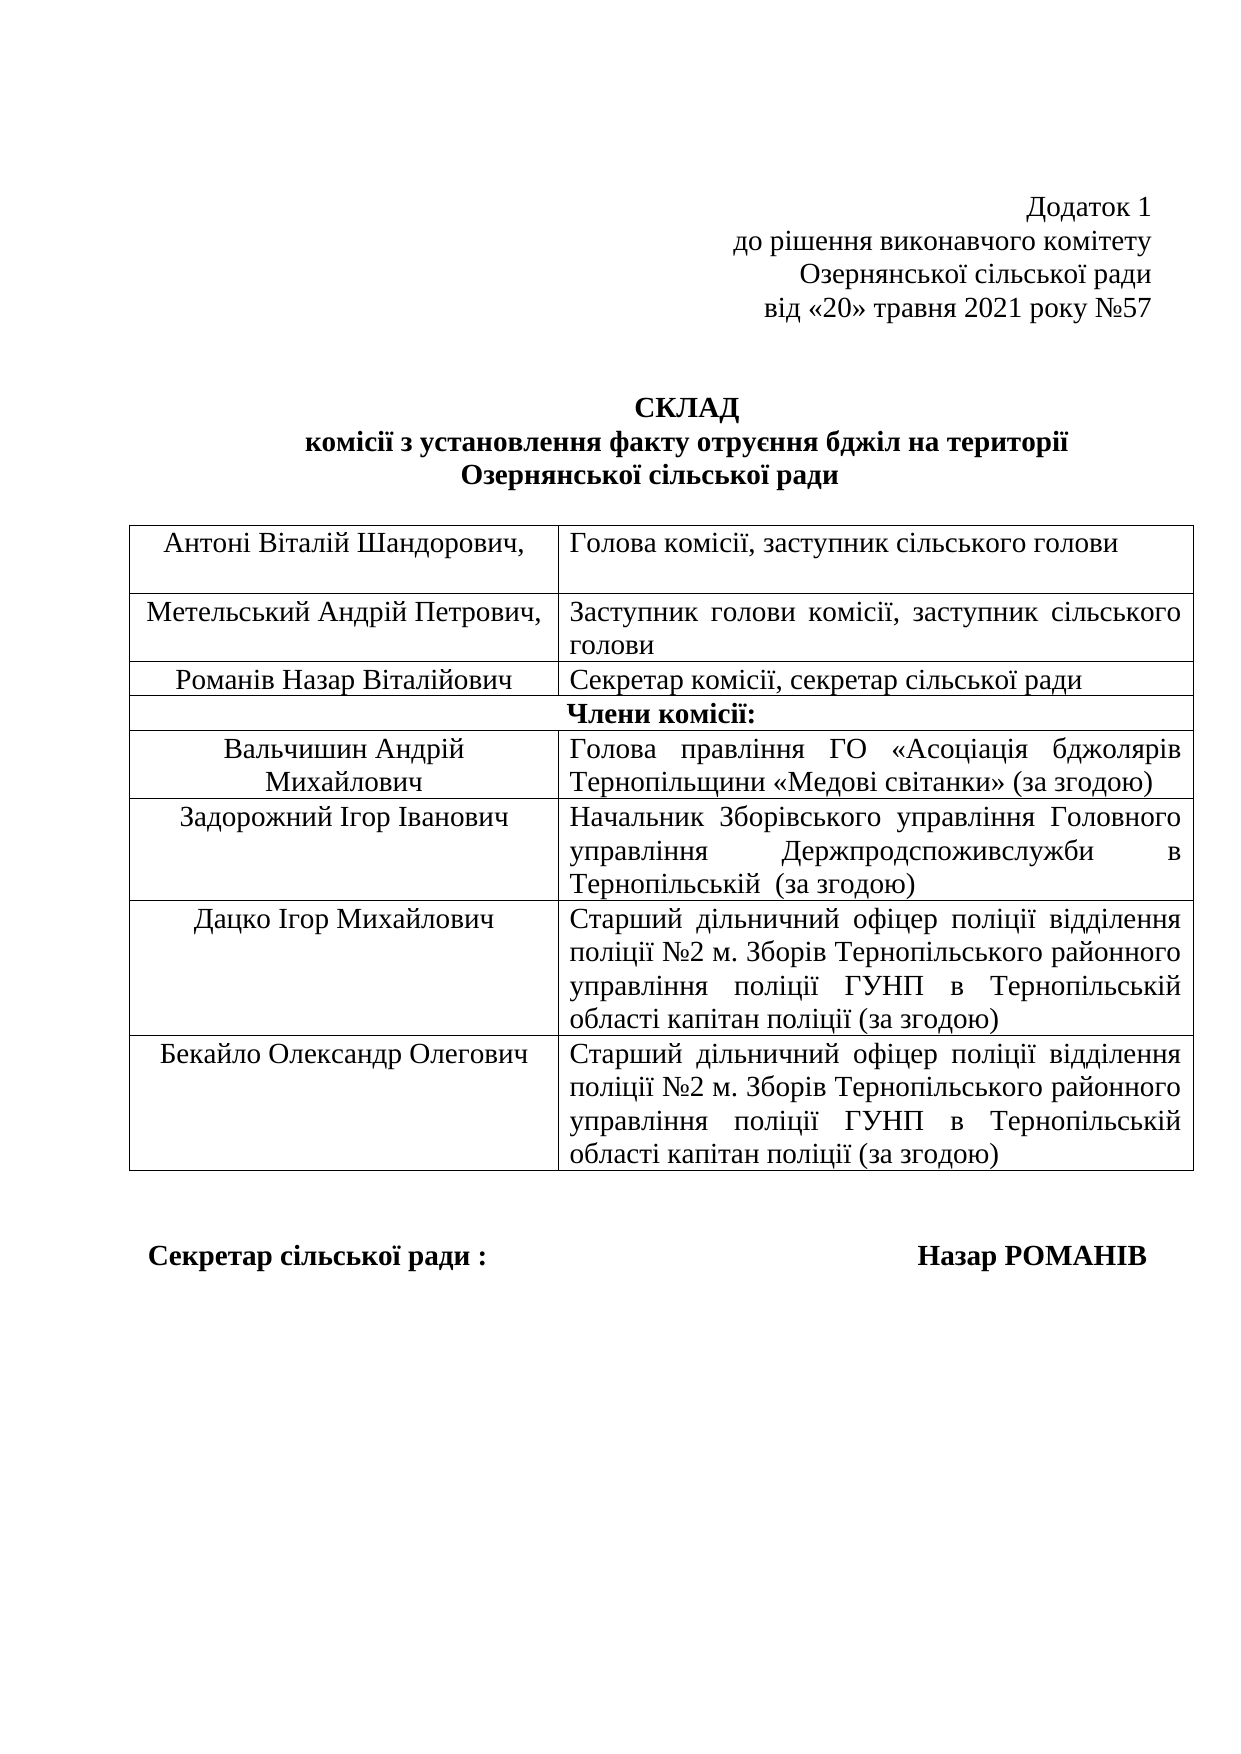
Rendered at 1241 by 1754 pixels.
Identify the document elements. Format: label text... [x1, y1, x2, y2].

table_cell Бекайло Олександр Олегович [130, 1036, 558, 1170]
table_cell Начальник Зборівського управління Головного управління Держпродспоживслужби в Тернопільській (за згодою) [559, 799, 1193, 900]
text Секретар сільської ради : Назар РОМАНІВ [148, 1238, 1152, 1272]
text комісії з установлення факту отруєння бджіл на території Озернянської сільської ради [148, 424, 1152, 491]
table_cell Голова правління ГО «Асоціація бджолярів Тернопільщини «Медові світанки» (за згодою) [559, 731, 1193, 798]
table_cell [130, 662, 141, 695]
text до рішення виконавчого комітету [723, 223, 1152, 256]
table_cell Секретар комісії, секретар сільської ради [559, 662, 1193, 695]
table_cell Заступник голови комісії, заступник сільського голови [559, 594, 1193, 661]
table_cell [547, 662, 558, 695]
table_cell Члени комісії: [130, 696, 1193, 730]
text Озернянської сільської ради [723, 256, 1152, 290]
table_cell Дацко Ігор Михайлович [130, 901, 558, 1035]
text від «20» травня 2021 року №57 [723, 290, 1152, 323]
table_cell Задорожний Ігор Іванович [130, 799, 558, 900]
text СКЛАД [148, 390, 1152, 424]
table_header Голова комісії, заступник сільського голови [559, 526, 1193, 593]
text Додаток 1 [723, 189, 1152, 223]
table_cell Старший дільничний офіцер поліції відділення поліції №2 м. Зборів Тернопільського районного управління поліції ГУНП в Тернопільській області капітан поліції (за згодою) [559, 901, 1193, 1035]
table_cell Старший дільничний офіцер поліції відділення поліції №2 м. Зборів Тернопільського районного управління поліції ГУНП в Тернопільській області капітан поліції (за згодою) [559, 1036, 1193, 1170]
